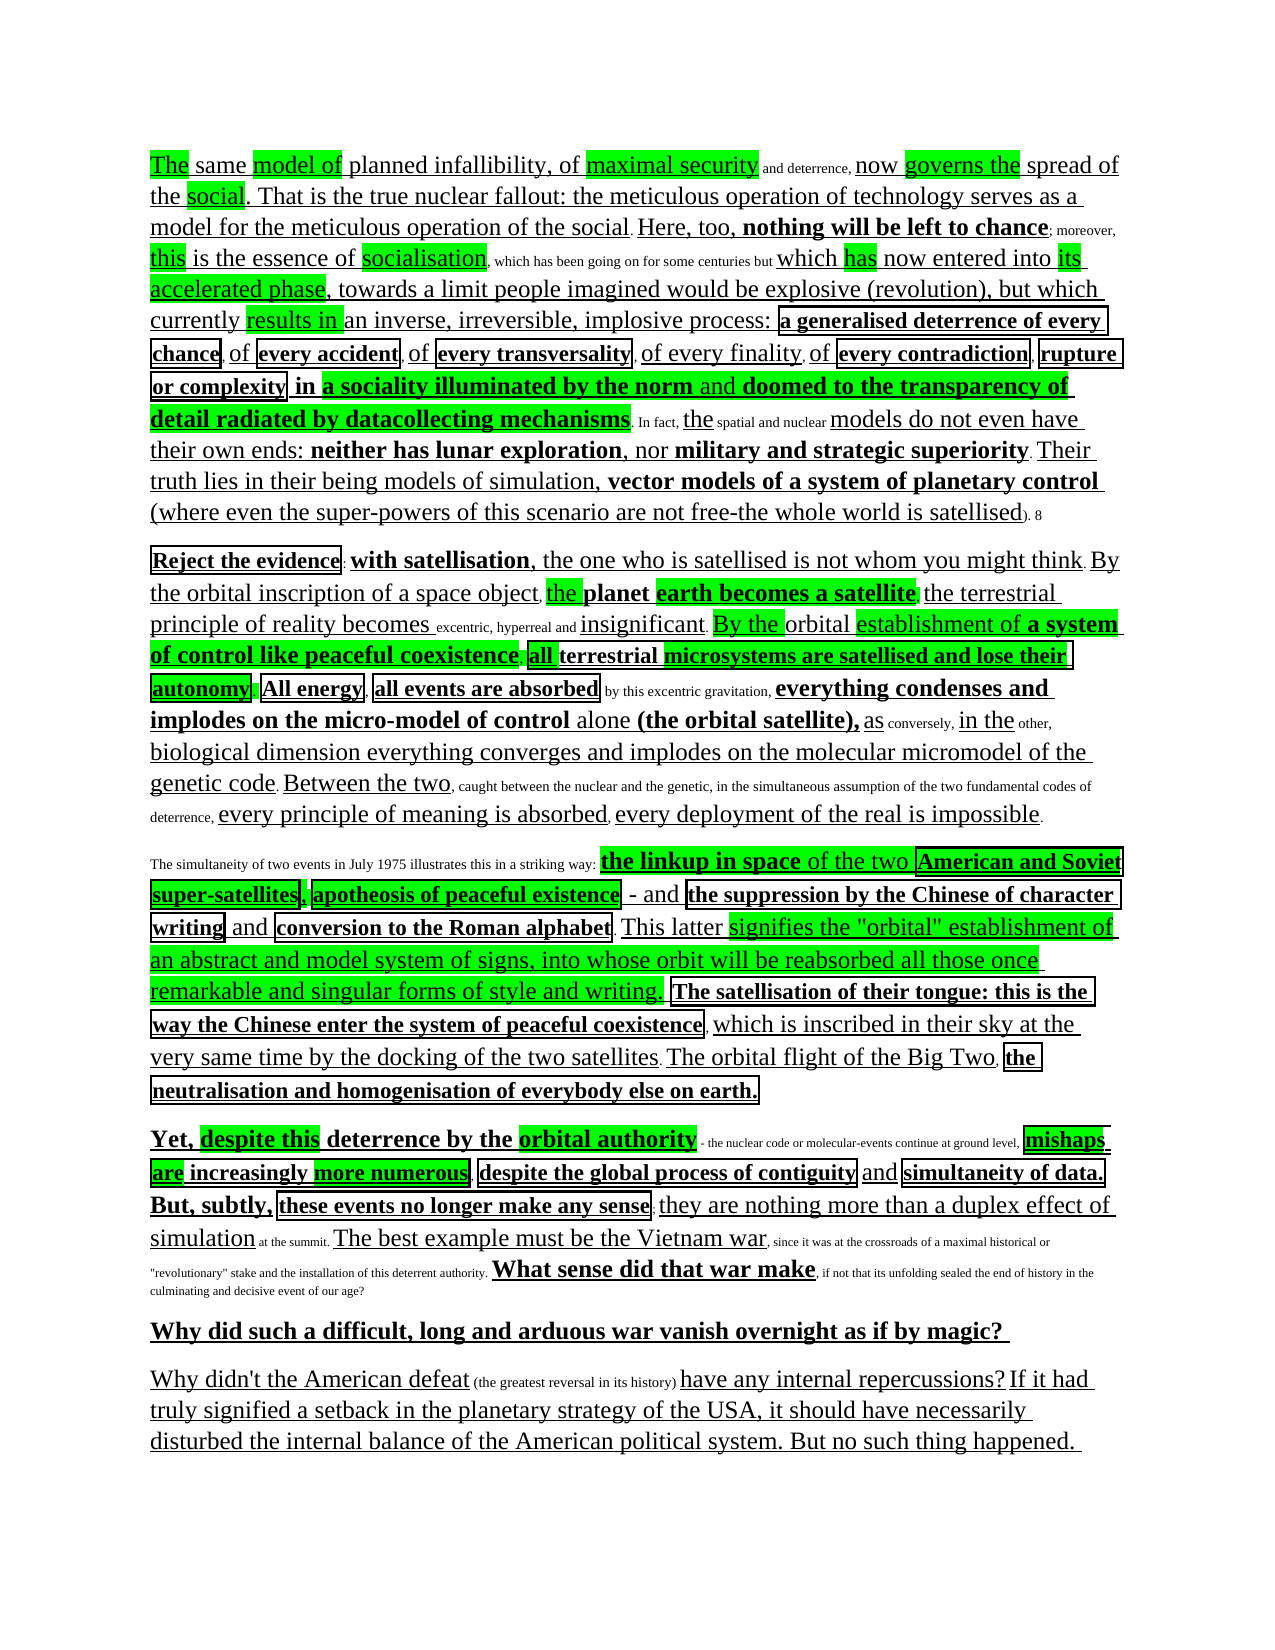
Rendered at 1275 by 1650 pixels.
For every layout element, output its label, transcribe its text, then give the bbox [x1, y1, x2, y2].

text Yet, despite this deterrence by the orbital authority - the nuclear code or molecular-events continue at ground level, mishaps are increasingly more numerous, despite the global process of contiguity and simultaneity of data. But, subtly, these events no longer make any sense; they are nothing more than a duplex effect of simulation at the summit. The best example must be the Vietnam war, since it was at the crossroads of a maximal historical or "revolutionary" stake and the installation of this deterrent authority. What sense did that war make, if not that its unfolding sealed the end of history in the culminating and decisive event of our age? [150, 1124, 1125, 1298]
text Reject the evidence: with satellisation, the one who is satellised is not whom you might think. By the orbital inscription of a space object, the planet earth becomes a satellite, the terrestrial principle of reality becomes excentric, hyperreal and insignificant. By the orbital establishment of a system of control like peaceful coexistence, all terrestrial microsystems are satellised and lose their autonomy. All energy, all events are absorbed by this excentric gravitation, everything condenses and implodes on the micro-model of control alone (the orbital satellite), as conversely, in the other, biological dimension everything converges and implodes on the molecular micromodel of the genetic code. Between the two, caught between the nuclear and the genetic, in the simultaneous assumption of the two fundamental codes of deterrence, every principle of meaning is absorbed, every deployment of the real is impossible. [150, 545, 1125, 827]
text Why didn't the American defeat (the greatest reversal in its history) have any internal repercussions? If it had truly signified a setback in the planetary strategy of the USA, it should have necessarily disturbed the internal balance of the American political system. But no such thing happened. [150, 1364, 1125, 1455]
text The simultaneity of two events in July 1975 illustrates this in a striking way: the linkup in space of the two American and Soviet super-satellites, apotheosis of peaceful existence - and the suppression by the Chinese of character writing and conversion to the Roman alphabet. This latter signifies the "orbital" establishment of an abstract and model system of signs, into whose orbit will be reabsorbed all those once remarkable and singular forms of style and writing. The satellisation of their tongue: this is the way the Chinese enter the system of peaceful coexistence, which is inscribed in their sky at the very same time by the docking of the two satellites. The orbital flight of the Big Two, the neutralisation and homogenisation of everybody else on earth. [150, 846, 1125, 1105]
text The same model of planned infallibility, of maximal security and deterrence, now governs the spread of the social. That is the true nuclear fallout: the meticulous operation of technology serves as a model for the meticulous operation of the social. Here, too, nothing will be left to chance; moreover, this is the essence of socialisation, which has been going on for some centuries but which has now entered into its accelerated phase, towards a limit people imagined would be explosive (revolution), but which currently results in an inverse, irreversible, implosive process: a generalised deterrence of every chance, of every accident, of every transversality, of every finality, of every contradiction, rupture or complexity in a sociality illuminated by the norm and doomed to the transparency of detail radiated by datacollecting mechanisms. In fact, the spatial and nuclear models do not even have their own ends: neither has lunar exploration, nor military and strategic superiority. Their truth lies in their being models of simulation, vector models of a system of planetary control (where even the super-powers of this scenario are not free-the whole world is satellised). 8 [150, 150, 1125, 526]
text Why did such a difficult, long and arduous war vanish overnight as if by magic? [150, 1316, 1125, 1345]
